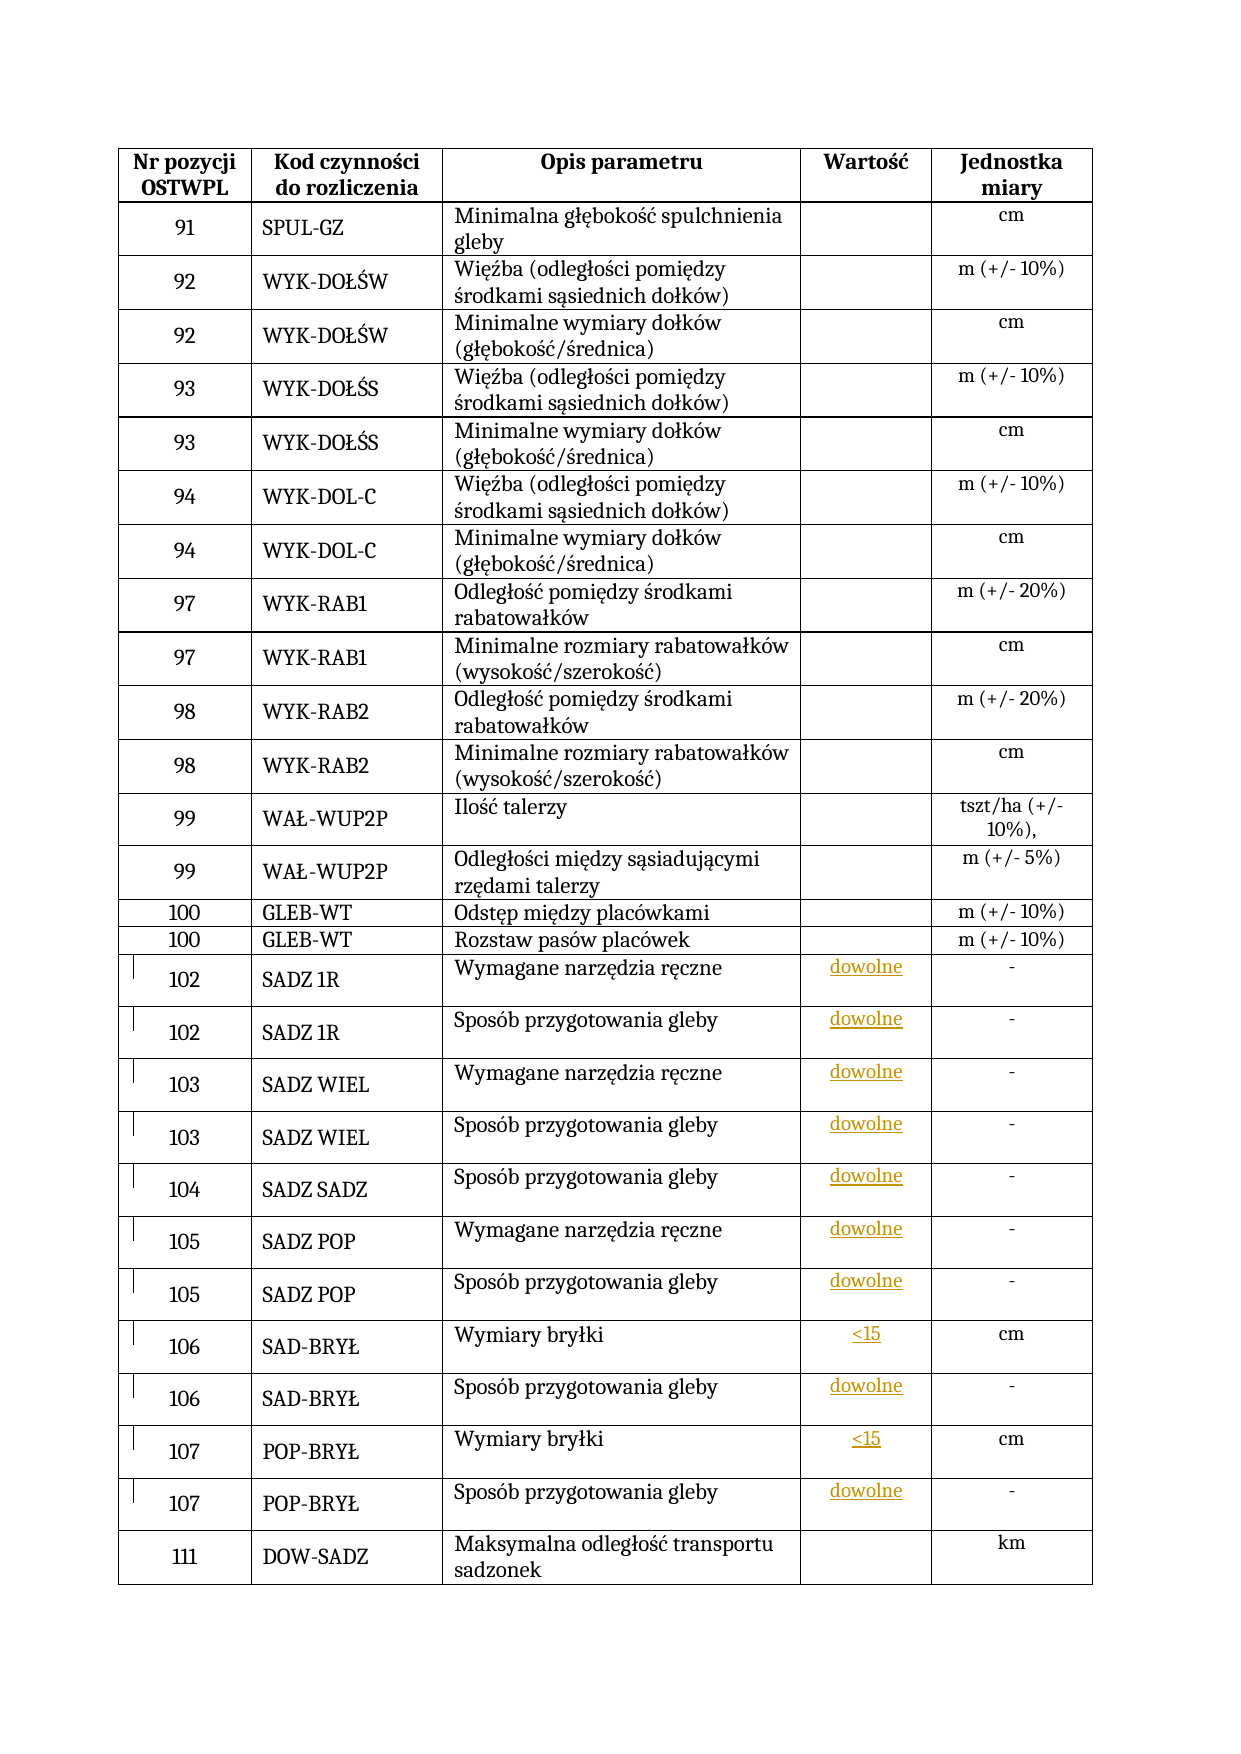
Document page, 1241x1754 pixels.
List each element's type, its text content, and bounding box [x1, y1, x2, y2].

table_cell 105 [119, 1269, 251, 1320]
table_cell Więźba (odległości pomiędzy środkami sąsiednich dołków) [443, 471, 800, 524]
table_cell Minimalne rozmiary rabatowałków (wysokość/szerokość) [443, 633, 800, 685]
table_cell SADZ 1R [252, 1007, 442, 1058]
table_cell Wymiary bryłki [443, 1426, 800, 1477]
table_cell Wymiary bryłki [443, 1321, 800, 1373]
table_cell Minimalne wymiary dołków (głębokość/średnica) [443, 525, 800, 578]
table_cell [801, 900, 931, 926]
table_cell WYK-DOL-C [252, 525, 442, 578]
table_cell SAD-BRYŁ [252, 1374, 442, 1425]
table_cell 99 [119, 846, 251, 899]
table_cell - [932, 1007, 1092, 1058]
table_cell tszt/ha (+/- 10%), [932, 794, 1092, 845]
table_cell Odstęp między placówkami [443, 900, 800, 926]
table_cell cm [932, 418, 1092, 470]
table_cell [801, 1007, 931, 1058]
table_cell - [932, 1217, 1092, 1268]
table_cell SADZ WIEL [252, 1112, 442, 1163]
table_cell 102 [119, 955, 251, 1006]
table_cell km [932, 1531, 1092, 1584]
table_cell [801, 203, 931, 255]
table_cell m (+/- 10%) [932, 927, 1092, 953]
table_cell 100 [119, 900, 251, 926]
table_cell Wymagane narzędzia ręczne [443, 1217, 800, 1268]
table_cell 98 [119, 686, 251, 739]
table_cell Maksymalna odległość transportu sadzonek [443, 1531, 800, 1584]
table_cell WAŁ-WUP2P [252, 794, 442, 845]
table_cell SADZ WIEL [252, 1059, 442, 1111]
table_cell 106 [119, 1321, 251, 1373]
table_cell WYK-DOŁŚS [252, 418, 442, 470]
table_cell [801, 579, 931, 631]
table_cell Wymagane narzędzia ręczne [443, 955, 800, 1006]
table_cell 97 [119, 579, 251, 631]
table_cell 93 [119, 364, 251, 416]
table_cell SPUL-GZ [252, 203, 442, 255]
table_cell WYK-DOŁŚW [252, 256, 442, 309]
table_cell [801, 1269, 931, 1320]
table_cell [801, 1479, 931, 1530]
table_cell 111 [119, 1531, 251, 1584]
table_cell Wymagane narzędzia ręczne [443, 1059, 800, 1111]
table_cell Odległość pomiędzy środkami rabatowałków [443, 579, 800, 631]
table_cell WYK-RAB2 [252, 740, 442, 793]
table_cell [801, 1321, 931, 1373]
table_cell [801, 686, 931, 739]
table_cell [801, 471, 931, 524]
table_header Nr pozycji OSTWPL [119, 149, 251, 201]
table_cell SADZ POP [252, 1269, 442, 1320]
table_cell [801, 846, 931, 899]
table_cell [801, 1426, 931, 1477]
table_cell GLEB-WT [252, 900, 442, 926]
table_cell [801, 1531, 931, 1584]
table_cell WYK-RAB1 [252, 579, 442, 631]
table_cell 107 [119, 1426, 251, 1477]
table_cell - [932, 955, 1092, 1006]
table_cell 100 [119, 927, 251, 953]
table_cell m (+/- 5%) [932, 846, 1092, 899]
table_header Jednostka miary [932, 149, 1092, 201]
table_cell Minimalne rozmiary rabatowałków (wysokość/szerokość) [443, 740, 800, 793]
table_cell Sposób przygotowania gleby [443, 1164, 800, 1216]
table_cell [801, 955, 931, 1006]
table_cell SADZ SADZ [252, 1164, 442, 1216]
table_cell 91 [119, 203, 251, 255]
table_cell - [932, 1112, 1092, 1163]
table_cell Sposób przygotowania gleby [443, 1112, 800, 1163]
table_cell cm [932, 633, 1092, 685]
table_cell 93 [119, 418, 251, 470]
table_cell 99 [119, 794, 251, 845]
table_cell POP-BRYŁ [252, 1426, 442, 1477]
table_cell Sposób przygotowania gleby [443, 1479, 800, 1530]
table_cell 92 [119, 310, 251, 363]
table_cell WYK-RAB2 [252, 686, 442, 739]
table_cell [801, 633, 931, 685]
table_cell SADZ POP [252, 1217, 442, 1268]
table_cell cm [932, 525, 1092, 578]
table_cell 94 [119, 471, 251, 524]
table_cell 103 [119, 1112, 251, 1163]
table_cell cm [932, 310, 1092, 363]
table_cell WYK-DOL-C [252, 471, 442, 524]
table_cell - [932, 1374, 1092, 1425]
table_cell - [932, 1164, 1092, 1216]
table_cell cm [932, 740, 1092, 793]
table_header Wartość [801, 149, 931, 201]
table_cell [801, 256, 931, 309]
table_cell Minimalna głębokość spulchnienia gleby [443, 203, 800, 255]
table_cell m (+/- 20%) [932, 579, 1092, 631]
table_cell m (+/- 10%) [932, 256, 1092, 309]
table_cell [801, 1217, 931, 1268]
table_cell [801, 1112, 931, 1163]
table_cell [801, 1164, 931, 1216]
table_cell cm [932, 1426, 1092, 1477]
table_cell 107 [119, 1479, 251, 1530]
table_cell 97 [119, 633, 251, 685]
table_cell Sposób przygotowania gleby [443, 1269, 800, 1320]
table_cell POP-BRYŁ [252, 1479, 442, 1530]
table_cell Ilość talerzy [443, 794, 800, 845]
table_cell 102 [119, 1007, 251, 1058]
table_cell Minimalne wymiary dołków (głębokość/średnica) [443, 310, 800, 363]
table_cell Odległość pomiędzy środkami rabatowałków [443, 686, 800, 739]
table_cell [801, 310, 931, 363]
table_cell GLEB-WT [252, 927, 442, 953]
table_cell cm [932, 203, 1092, 255]
table_cell 104 [119, 1164, 251, 1216]
table_cell WYK-DOŁŚS [252, 364, 442, 416]
table_cell 92 [119, 256, 251, 309]
table_cell [801, 364, 931, 416]
table_cell [801, 740, 931, 793]
table_cell m (+/- 10%) [932, 364, 1092, 416]
table_cell [801, 525, 931, 578]
table_cell WYK-RAB1 [252, 633, 442, 685]
table_cell Minimalne wymiary dołków (głębokość/średnica) [443, 418, 800, 470]
table_cell - [932, 1269, 1092, 1320]
table_cell m (+/- 10%) [932, 900, 1092, 926]
table_cell 105 [119, 1217, 251, 1268]
table_cell 94 [119, 525, 251, 578]
table_cell Więźba (odległości pomiędzy środkami sąsiednich dołków) [443, 364, 800, 416]
table_cell Więźba (odległości pomiędzy środkami sąsiednich dołków) [443, 256, 800, 309]
table_cell - [932, 1479, 1092, 1530]
table_cell Odległości między sąsiadującymi rzędami talerzy [443, 846, 800, 899]
table_cell [801, 927, 931, 953]
table_cell cm [932, 1321, 1092, 1373]
table_cell WYK-DOŁŚW [252, 310, 442, 363]
table_cell [801, 1059, 931, 1111]
table_header Opis parametru [443, 149, 800, 201]
table_cell 98 [119, 740, 251, 793]
table_cell [801, 1374, 931, 1425]
table_cell Rozstaw pasów placówek [443, 927, 800, 953]
table_header Kod czynności do rozliczenia [252, 149, 442, 201]
table_cell SADZ 1R [252, 955, 442, 1006]
table_cell m (+/- 10%) [932, 471, 1092, 524]
table_cell [801, 794, 931, 845]
table_cell SAD-BRYŁ [252, 1321, 442, 1373]
table_cell m (+/- 20%) [932, 686, 1092, 739]
table_cell WAŁ-WUP2P [252, 846, 442, 899]
table_cell DOW-SADZ [252, 1531, 442, 1584]
table_cell 106 [119, 1374, 251, 1425]
table_cell 103 [119, 1059, 251, 1111]
table_cell Sposób przygotowania gleby [443, 1374, 800, 1425]
table_cell - [932, 1059, 1092, 1111]
table_cell Sposób przygotowania gleby [443, 1007, 800, 1058]
table_cell [801, 418, 931, 470]
